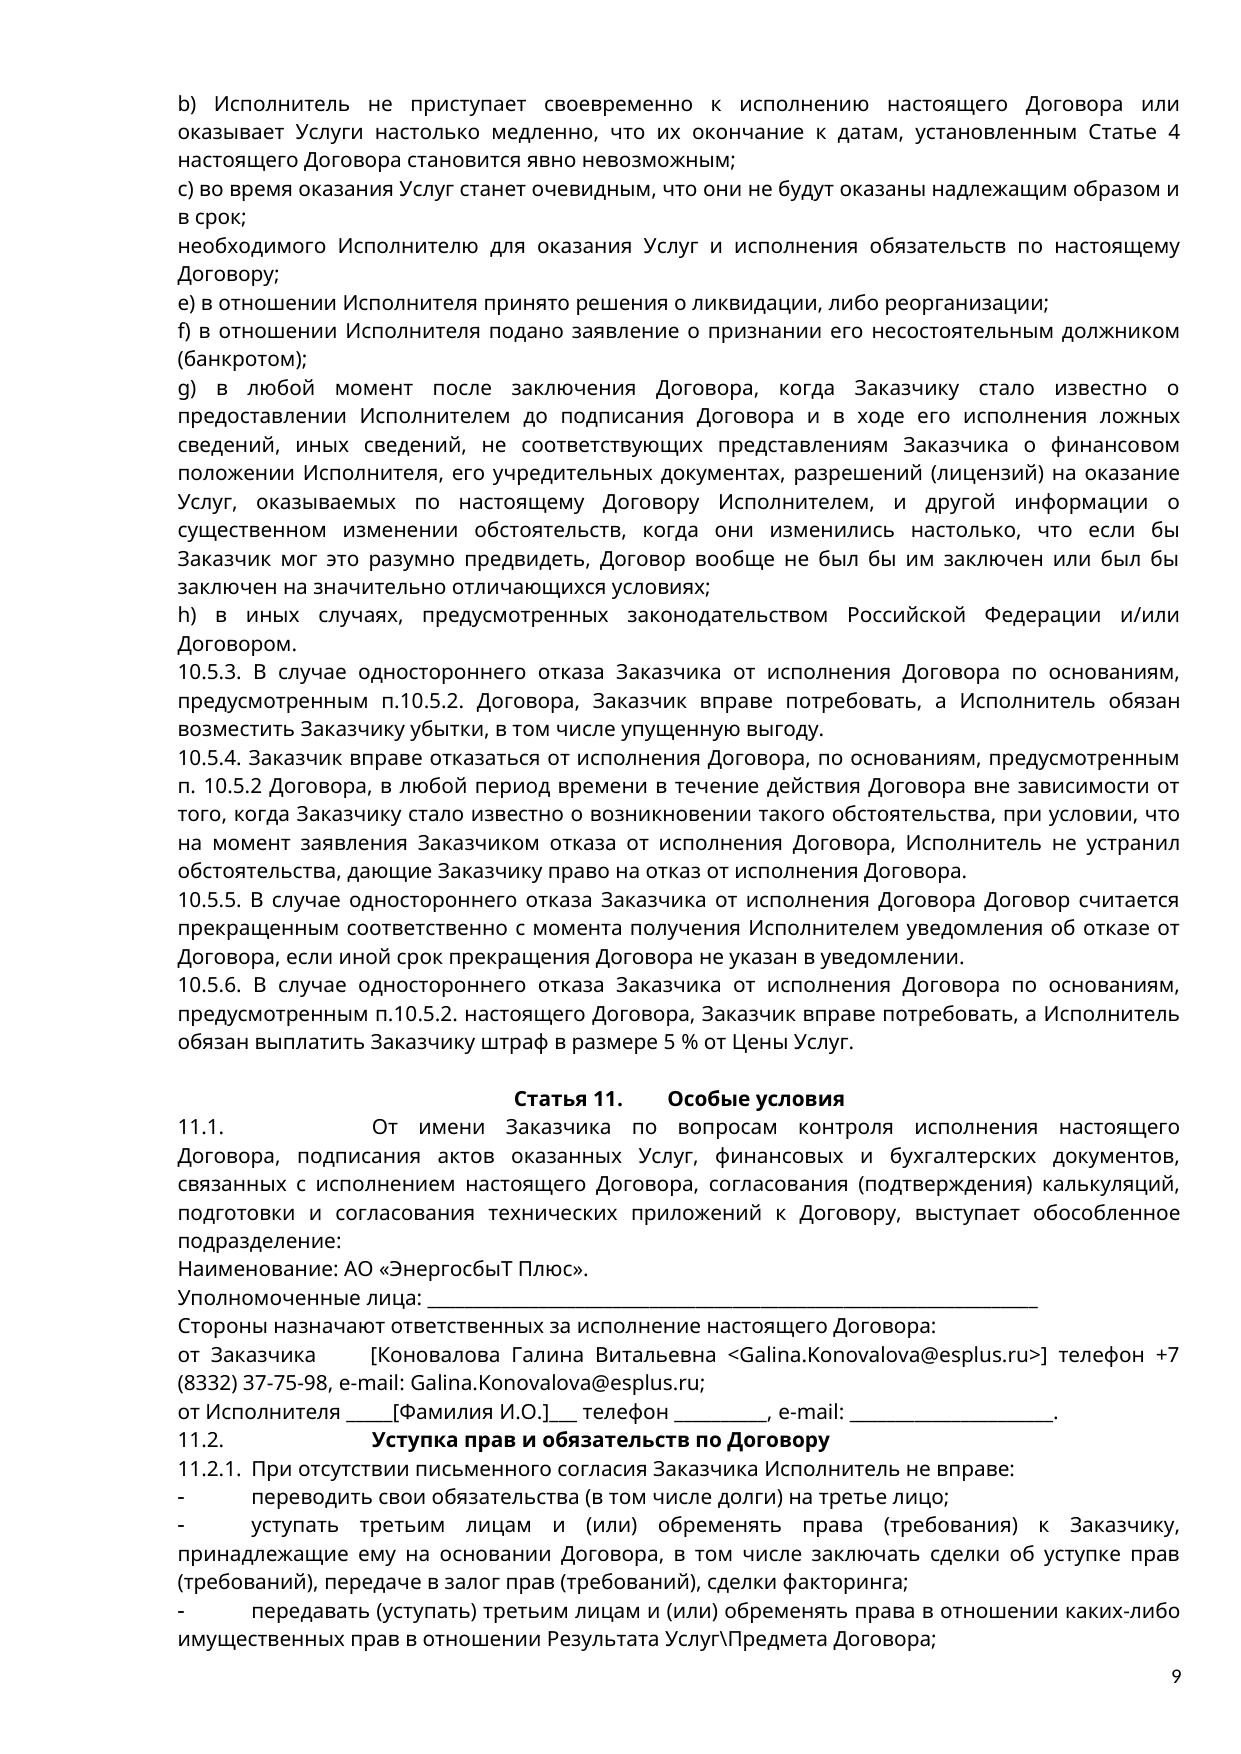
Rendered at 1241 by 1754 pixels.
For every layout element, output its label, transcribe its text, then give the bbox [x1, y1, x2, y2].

text Наименование: АО «ЭнергосбыТ Плюс». [177, 1254, 1181, 1283]
text 10.5.3. В случае одностороннего отказа Заказчика от исполнения Договора по основаниям, предусмотренным п.10.5.2. Договора, Заказчик вправе потребовать, а Исполнитель обязан возместить Заказчику убытки, в том числе упущенную выгоду. [177, 657, 1181, 743]
list уступать третьим лицам и (или) обременять права (требования) к Заказчику, принадлежащие ему на основании Договора, в том числе заключать сделки об уступке прав (требований), передаче в залог прав (требований), сделки факторинга; [177, 1511, 1181, 1596]
list передавать (уступать) третьим лицам и (или) обременять права в отношении каких-либо имущественных прав в отношении Результата Услуг\Предмета Договора; [177, 1596, 1181, 1653]
text h) в иных случаях, предусмотренных законодательством Российской Федерации и/или Договором. [177, 601, 1181, 657]
list Уступка прав и обязательств по Договору [177, 1425, 1181, 1454]
text 10.5.4. Заказчик вправе отказаться от исполнения Договора, по основаниям, предусмотренным п. 10.5.2 Договора, в любой период времени в течение действия Договора вне зависимости от того, когда Заказчику стало известно о возникновении такого обстоятельства, при условии, что на момент заявления Заказчиком отказа от исполнения Договора, Исполнитель не устранил обстоятельства, дающие Заказчику право на отказ от исполнения Договора. [177, 743, 1181, 885]
text g) в любой момент после заключения Договора, когда Заказчику стало известно о предоставлении Исполнителем до подписания Договора и в ходе его исполнения ложных сведений, иных сведений, не соответствующих представлениям Заказчика о финансовом положении Исполнителя, его учредительных документах, разрешений (лицензий) на оказание Услуг, оказываемых по настоящему Договору Исполнителем, и другой информации о существенном изменении обстоятельств, когда они изменились настолько, что если бы Заказчик мог это разумно предвидеть, Договор вообще не был бы им заключен или был бы заключен на значительно отличающихся условиях; [177, 373, 1181, 601]
text 10.5.6. В случае одностороннего отказа Заказчика от исполнения Договора по основаниям, предусмотренным п.10.5.2. настоящего Договора, Заказчик вправе потребовать, а Исполнитель обязан выплатить Заказчику штраф в размере 5 % от Цены Услуг. [177, 970, 1181, 1056]
text от Исполнителя _____[Фамилия И.О.]___ телефон __________, e-mail: ______________________. [177, 1397, 1181, 1425]
text Стороны назначают ответственных за исполнение настоящего Договора: [177, 1311, 1181, 1340]
list От имени Заказчика по вопросам контроля исполнения настоящего Договора, подписания актов оказанных Услуг, финансовых и бухгалтерских документов, связанных с исполнением настоящего Договора, согласования (подтверждения) калькуляций, подготовки и согласования технических приложений к Договору, выступает обособленное подразделение: [177, 1112, 1181, 1254]
text c) во время оказания Услуг станет очевидным, что они не будут оказаны надлежащим образом и в срок; [177, 174, 1181, 231]
text b) Исполнитель не приступает своевременно к исполнению настоящего Договора или оказывает Услуги настолько медленно, что их окончание к датам, установленным Статье 4 настоящего Договора становится явно невозможным; [177, 89, 1181, 174]
text e) в отношении Исполнителя принято решения о ликвидации, либо реорганизации; [177, 288, 1181, 316]
list При отсутствии письменного согласия Заказчика Исполнитель не вправе: [177, 1454, 1181, 1482]
list переводить свои обязательства (в том числе долги) на третье лицо; [177, 1482, 1181, 1511]
text необходимого Исполнителю для оказания Услуг и исполнения обязательств по настоящему Договору; [177, 231, 1181, 288]
text от Заказчика [Коновалова Галина Витальевна <Galina.Konovalova@esplus.ru>] телефон +7 (8332) 37-75-98, e-mail: Galina.Konovalova@esplus.ru; [177, 1340, 1181, 1397]
subtitle Особые условия [177, 1084, 1181, 1112]
text Уполномоченные лица: __________________________________________________________________ [177, 1283, 1181, 1311]
text f) в отношении Исполнителя подано заявление о признании его несостоятельным должником (банкротом); [177, 316, 1181, 373]
text 10.5.5. В случае одностороннего отказа Заказчика от исполнения Договора Договор считается прекращенным соответственно с момента получения Исполнителем уведомления об отказе от Договора, если иной срок прекращения Договора не указан в уведомлении. [177, 885, 1181, 970]
